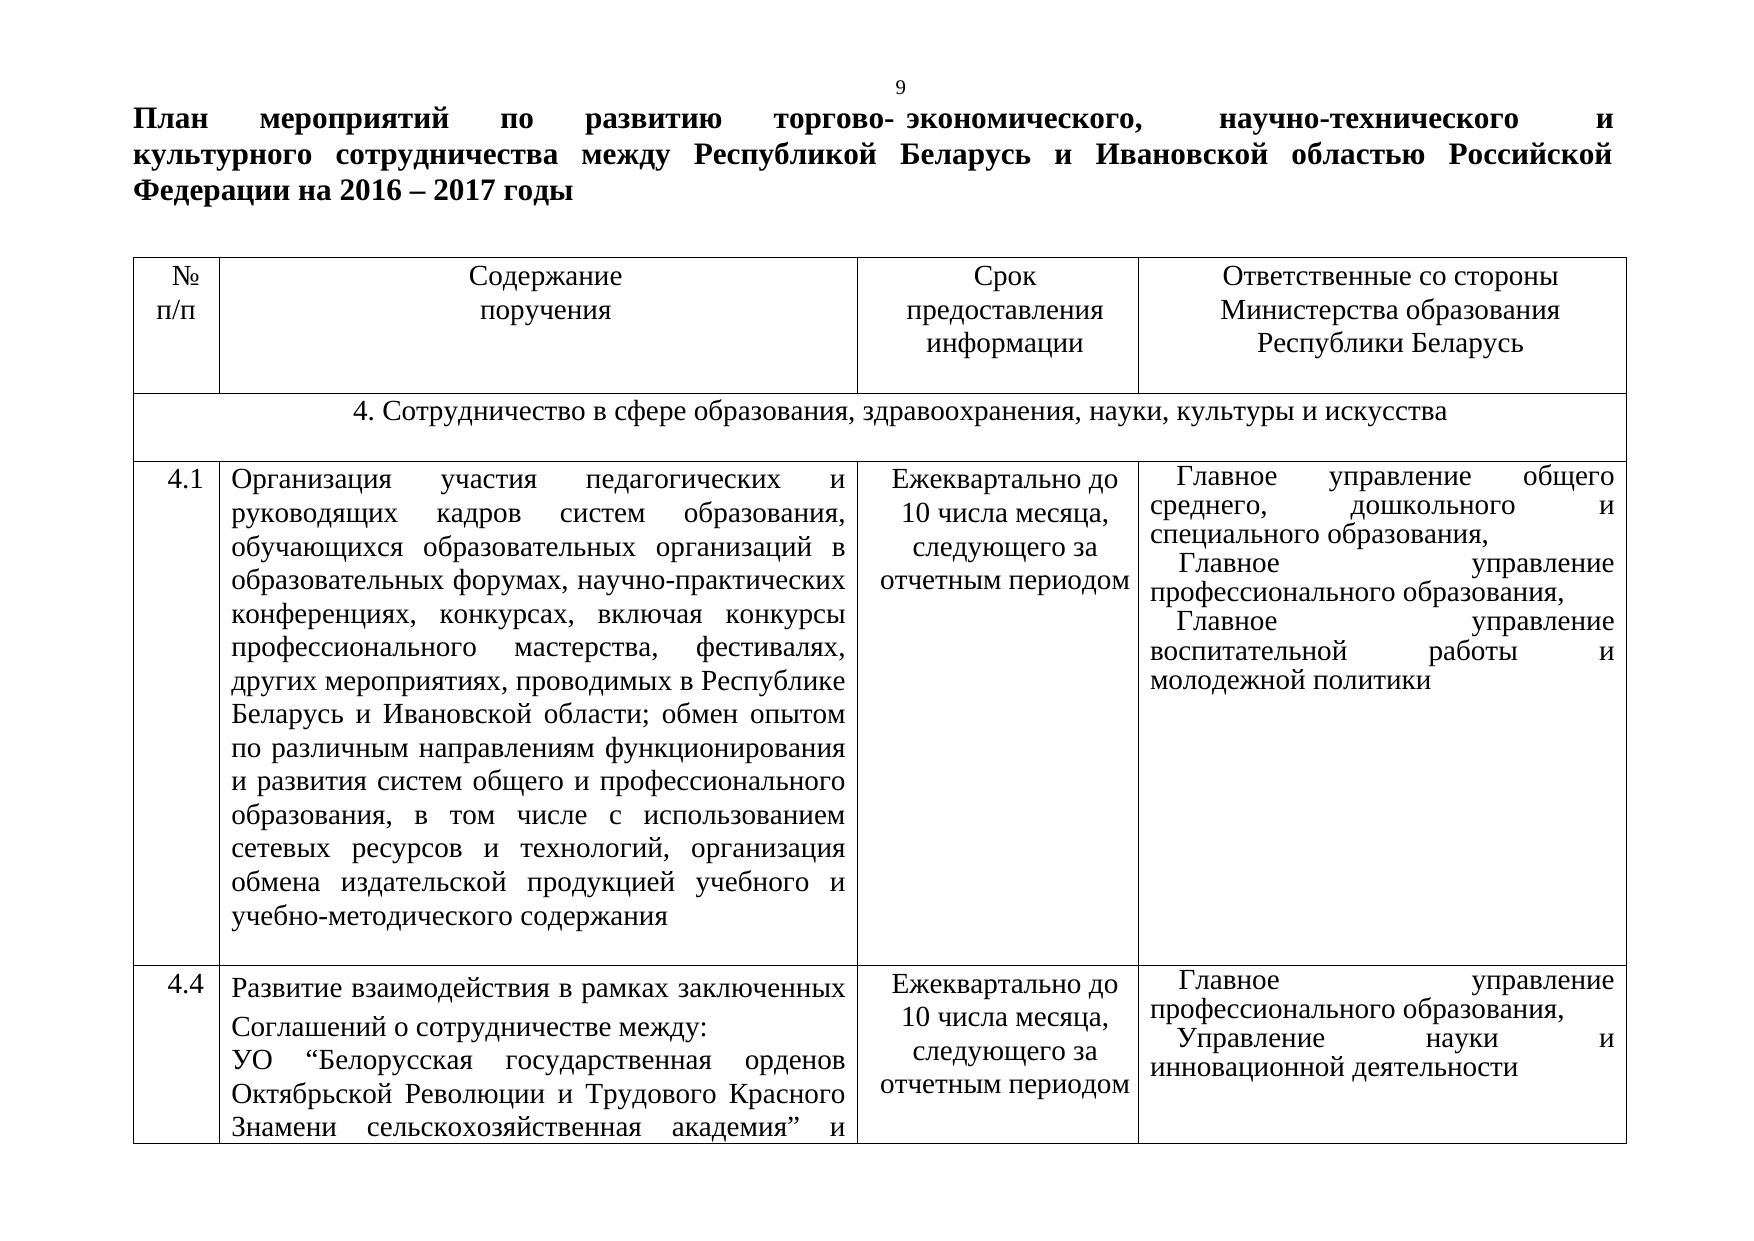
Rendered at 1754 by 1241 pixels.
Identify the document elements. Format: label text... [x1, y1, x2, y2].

table_header Содержание поручения [220, 258, 857, 392]
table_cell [220, 966, 857, 1143]
table_header Ответственные со стороны Министерства образования Республики Беларусь [1139, 258, 1626, 392]
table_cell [1139, 966, 1626, 1143]
table_header Срок предоставления информации [858, 258, 1138, 392]
table_cell 4.4 [134, 966, 219, 1143]
text План мероприятий по развитию торгово-экономического, научно-технического и культурного сотрудничества между Республикой Беларусь и Ивановской областью Российской Федерации на 2016 – 2017 годы [133, 99, 1614, 207]
table_cell 4. Сотрудничество в сфере образования, здравоохранения, науки, культуры и искусства [134, 394, 1626, 461]
table_cell 4.1 [134, 462, 219, 965]
table_cell Ежеквартально до 10 числа месяца, следующего за отчетным периодом [858, 462, 1138, 965]
table_header № п/п [134, 258, 219, 392]
table_cell Главное управление общего среднего, дошкольного и специального образования, Главное управление профессионального образования, Главное управление воспитательной работы и молодежной политики [1139, 462, 1626, 965]
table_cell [858, 966, 1138, 1143]
table_cell Организация участия педагогических и руководящих кадров систем образования, обучающихся образовательных организаций в образовательных форумах, научно-практических конференциях, конкурсах, включая конкурсы профессионального мастерства, фестивалях, других мероприятиях, проводимых в Республике Беларусь и Ивановской области; обмен опытом по различным направлениям функционирования и развития систем общего и профессионального образования, в том числе с использованием сетевых ресурсов и технологий, организация обмена издательской продукцией учебного и учебно-методического содержания [220, 462, 857, 965]
